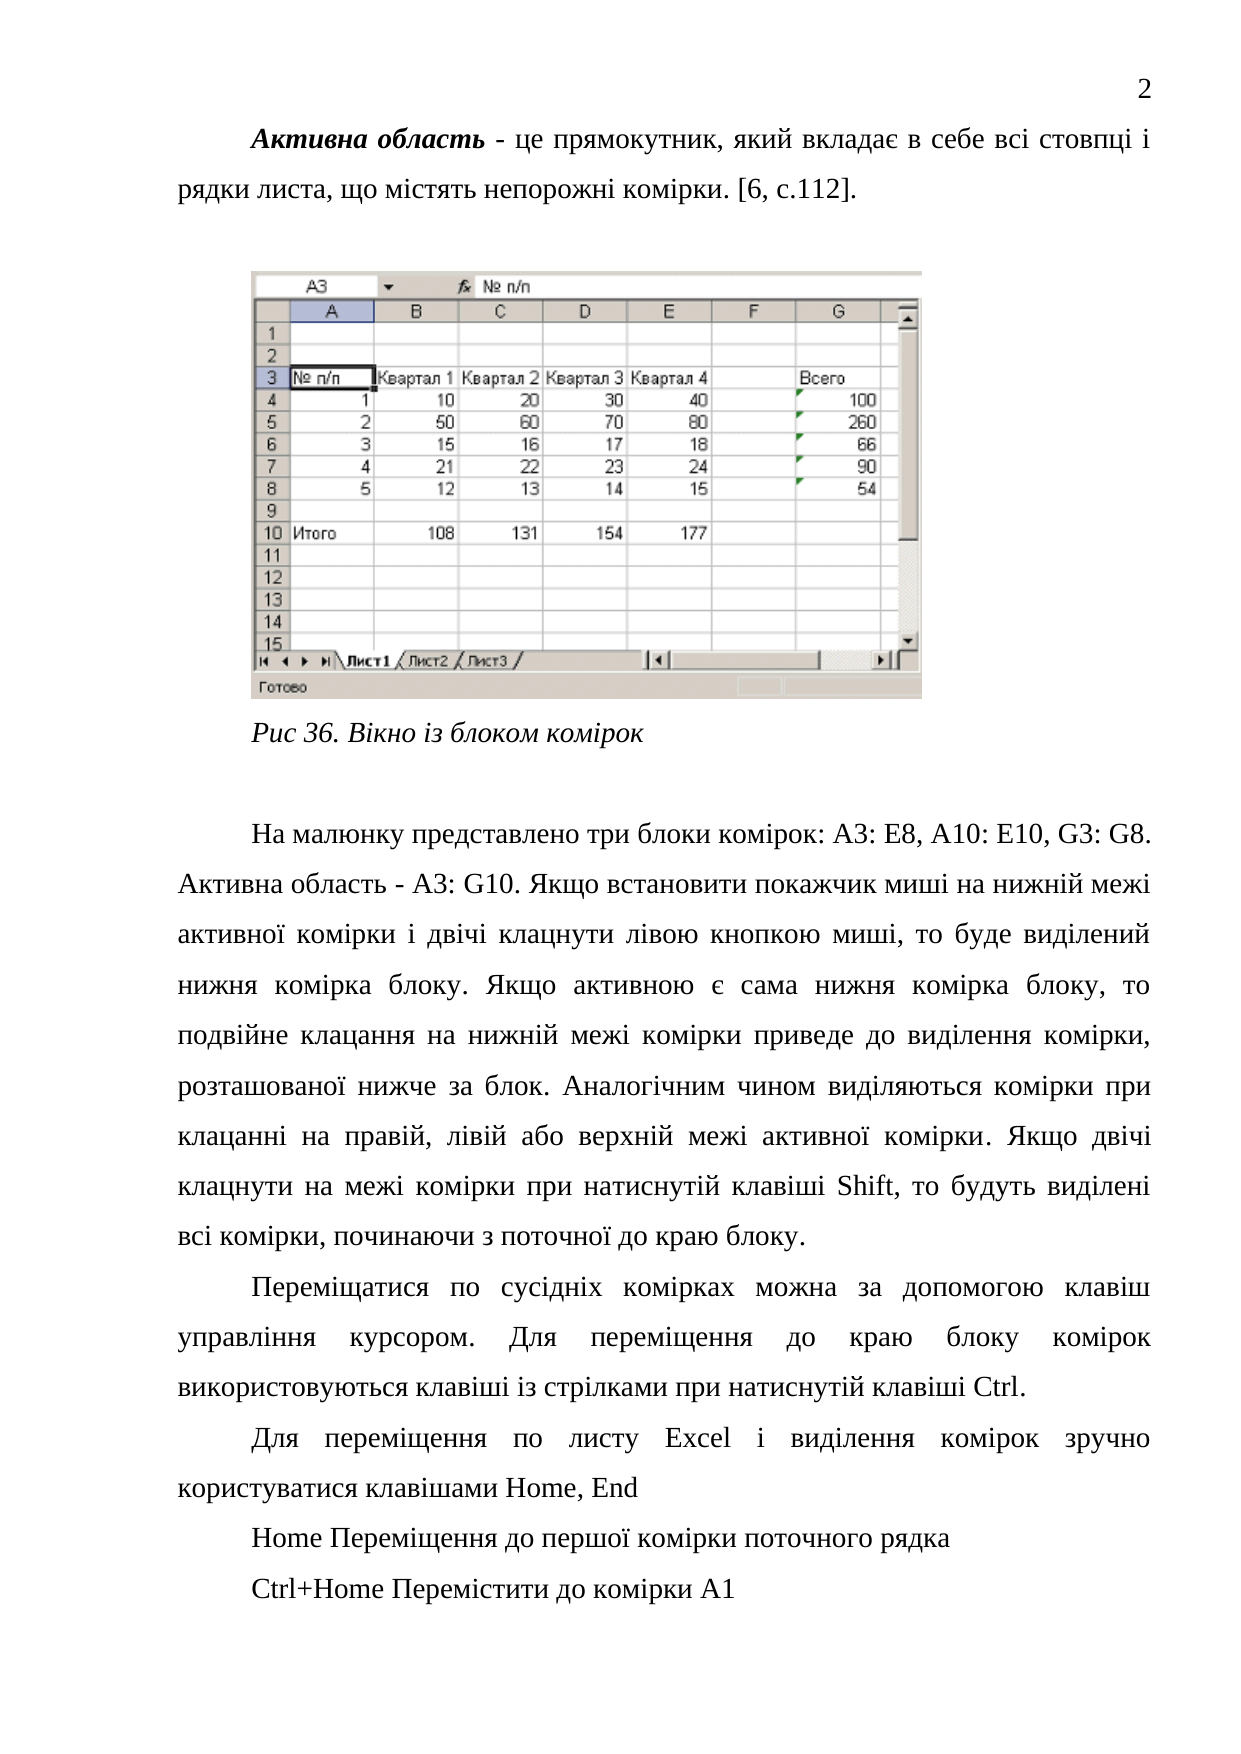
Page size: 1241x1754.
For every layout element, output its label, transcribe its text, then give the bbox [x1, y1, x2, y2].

text Переміщатися по сусідніх комірках можна за допомогою клавіш управління курсором. Для переміщення до краю блоку комірок використовуються клавіші із стрілками при натиснутій клавіші Ctrl. [177, 1269, 1152, 1403]
text Home Переміщення до першої комірки поточного рядка [177, 1520, 1152, 1554]
text Активна область - це прямокутник, який вкладає в себе всі стовпці і рядки листа, що містять непорожні комірки. [6, с.112]. [177, 121, 1152, 205]
text Для переміщення по листу Excel і виділення комірок зручно користуватися клавішами Home, End [177, 1420, 1152, 1504]
text Ctrl+Home Перемістити до комірки A1 [177, 1571, 1152, 1604]
text На малюнку представлено три блоки комірок: A3: E8, A10: E10, G3: G8. Активна область - A3: G10. Якщо встановити покажчик миші на нижній межі активної комірки і двічі клацнути лівою кнопкою миші, то буде виділений нижня комірка блоку. Якщо активною є сама нижня комірка блоку, то подвійне клацання на нижній межі комірки приведе до виділення комірки, розташованої нижче за блок. Аналогічним чином виділяються комірки при клацанні на правій, лівій або верхній межі активної комірки. Якщо двічі клацнути на межі комірки при натиснутій клавіші Shift, то будуть виділені всі комірки, починаючи з поточної до краю блоку. [177, 816, 1152, 1252]
picture [251, 271, 922, 699]
text Рис 36. Вікно із блоком комірок [177, 715, 1152, 749]
